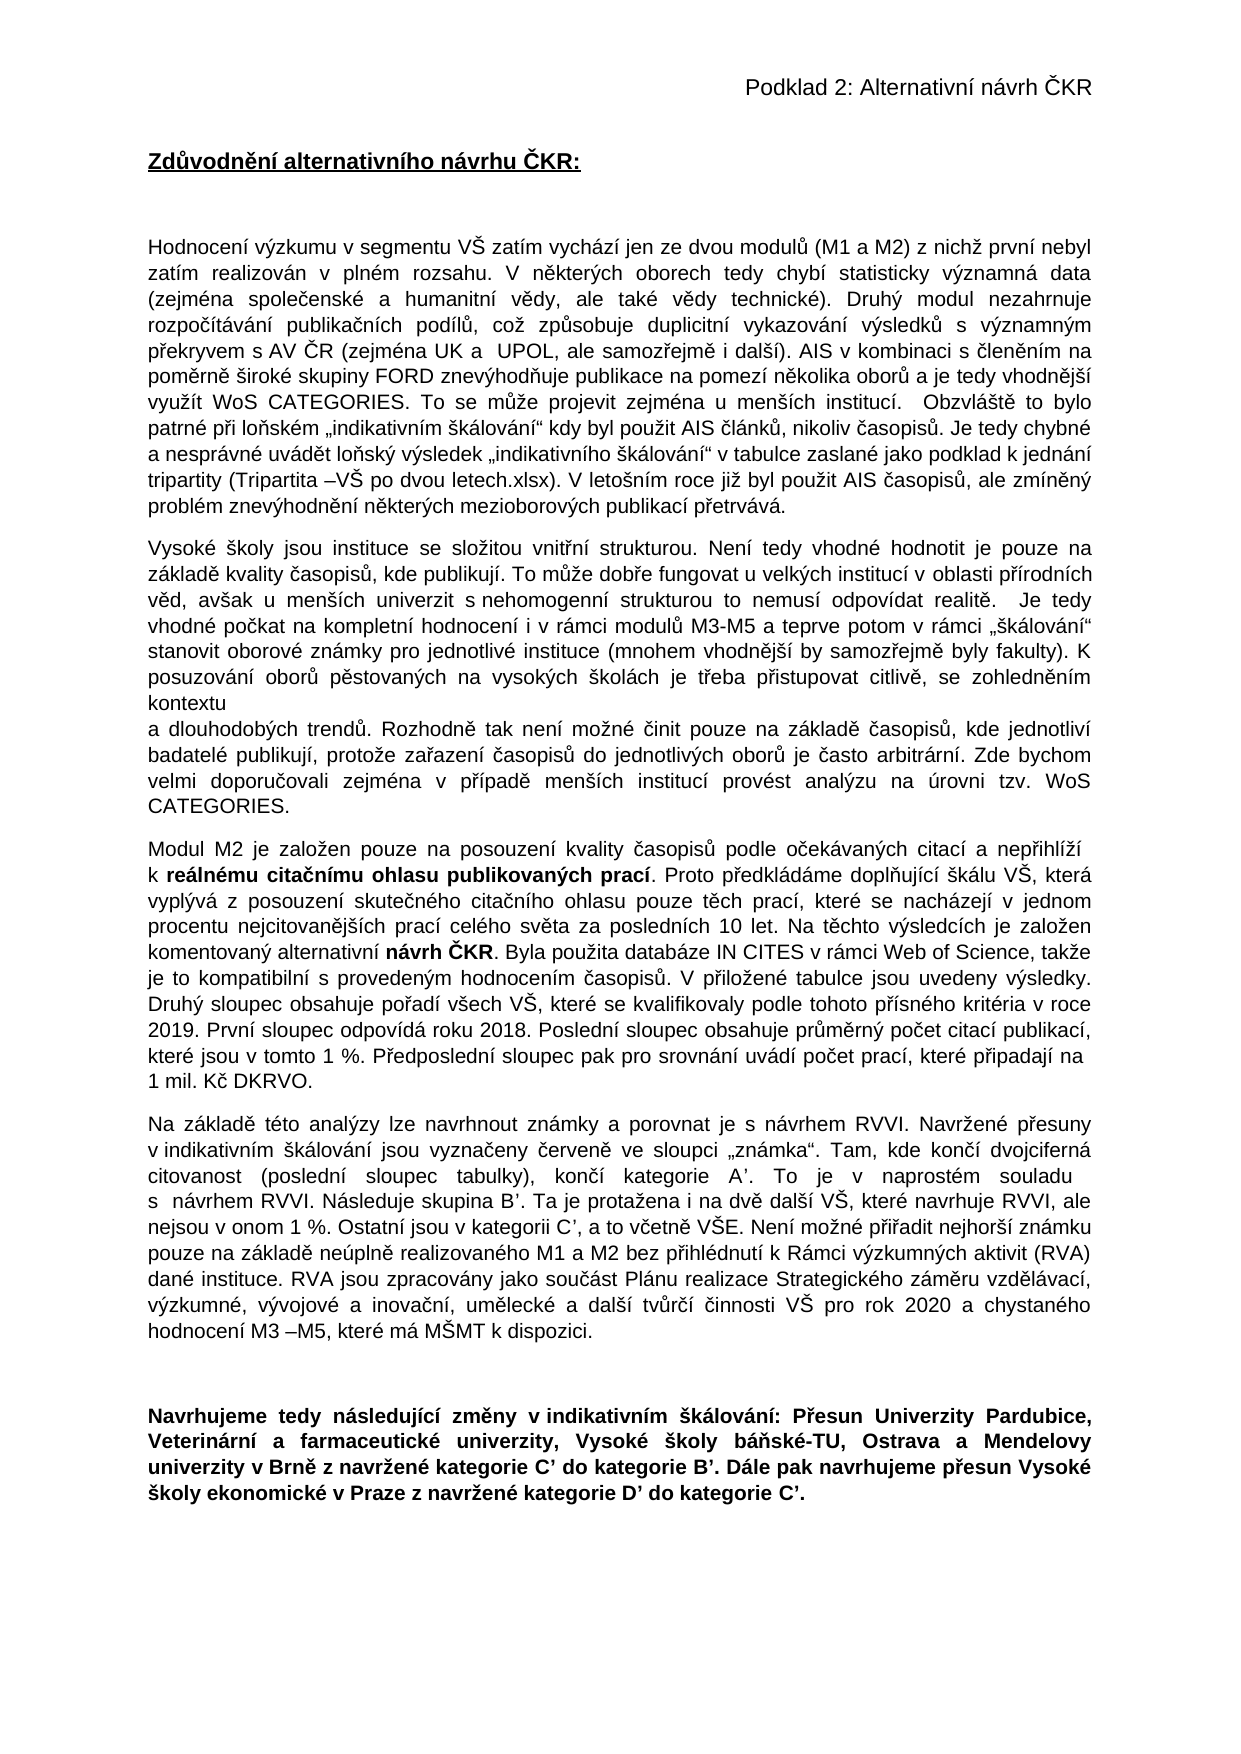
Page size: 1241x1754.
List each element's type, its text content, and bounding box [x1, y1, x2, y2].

text Vysoké školy jsou instituce se složitou vnitřní strukturou. Není tedy vhodné hodnotit je pouze na základě kvality časopisů, kde publikují. To může dobře fungovat u velkých institucí v oblasti přírodních věd, avšak u menších univerzit s nehomogenní strukturou to nemusí odpovídat realitě. Je tedy vhodné počkat na kompletní hodnocení i v rámci modulů M3-M5 a teprve potom v rámci „škálování“ stanovit oborové známky pro jednotlivé instituce (mnohem vhodnější by samozřejmě byly fakulty). K posuzování oborů pěstovaných na vysokých školách je třeba přistupovat citlivě, se zohledněním kontextu a dlouhodobých trendů. Rozhodně tak není možné činit pouze na základě časopisů, kde jednotliví badatelé publikují, protože zařazení časopisů do jednotlivých oborů je často arbitrární. Zde bychom velmi doporučovali zejména v případě menších institucí provést analýzu na úrovni tzv. WoS CATEGORIES. [148, 536, 1093, 818]
text Zdůvodnění alternativního návrhu ČKR: [148, 148, 1093, 174]
text Navrhujeme tedy následující změny v indikativním škálování: Přesun Univerzity Pardubice, Veterinární a farmaceutické univerzity, Vysoké školy báňské-TU, Ostrava a Mendelovy univerzity v Brně z navržené kategorie C’ do kategorie B’. Dále pak navrhujeme přesun Vysoké školy ekonomické v Praze z navržené kategorie D’ do kategorie C’. [148, 1403, 1093, 1505]
text Modul M2 je založen pouze na posouzení kvality časopisů podle očekávaných citací a nepřihlíží k reálnému citačnímu ohlasu publikovaných prací. Proto předkládáme doplňující škálu VŠ, která vyplývá z posouzení skutečného citačního ohlasu pouze těch prací, které se nacházejí v jednom procentu nejcitovanějších prací celého světa za posledních 10 let. Na těchto výsledcích je založen komentovaný alternativní návrh ČKR. Byla použita databáze IN CITES v rámci Web of Science, takže je to kompatibilní s provedeným hodnocením časopisů. V přiložené tabulce jsou uvedeny výsledky. Druhý sloupec obsahuje pořadí všech VŠ, které se kvalifikovaly podle tohoto přísného kritéria v roce 2019. První sloupec odpovídá roku 2018. Poslední sloupec obsahuje průměrný počet citací publikací, které jsou v tomto 1 %. Předposlední sloupec pak pro srovnání uvádí počet prací, které připadají na 1 mil. Kč DKRVO. [148, 837, 1093, 1093]
text Hodnocení výzkumu v segmentu VŠ zatím vychází jen ze dvou modulů (M1 a M2) z nichž první nebyl zatím realizován v plném rozsahu. V některých oborech tedy chybí statisticky významná data (zejména společenské a humanitní vědy, ale také vědy technické). Druhý modul nezahrnuje rozpočítávání publikačních podílů, což způsobuje duplicitní vykazování výsledků s významným překryvem s AV ČR (zejména UK a UPOL, ale samozřejmě i další). AIS v kombinaci s členěním na poměrně široké skupiny FORD znevýhodňuje publikace na pomezí několika oborů a je tedy vhodnější využít WoS CATEGORIES. To se může projevit zejména u menších institucí. Obzvláště to bylo patrné při loňském „indikativním škálování“ kdy byl použit AIS článků, nikoliv časopisů. Je tedy chybné a nesprávné uvádět loňský výsledek „indikativního škálování“ v tabulce zaslané jako podklad k jednání tripartity (Tripartita –VŠ po dvou letech.xlsx). V letošním roce již byl použit AIS časopisů, ale zmíněný problém znevýhodnění některých mezioborových publikací přetrvává. [148, 235, 1093, 517]
text Na základě této analýzy lze navrhnout známky a porovnat je s návrhem RVVI. Navržené přesuny v indikativním škálování jsou vyznačeny červeně ve sloupci „známka“. Tam, kde končí dvojciferná citovanost (poslední sloupec tabulky), končí kategorie A’. To je v naprostém souladu s návrhem RVVI. Následuje skupina B’. Ta je protažena i na dvě další VŠ, které navrhuje RVVI, ale nejsou v onom 1 %. Ostatní jsou v kategorii C’, a to včetně VŠE. Není možné přiřadit nejhorší známku pouze na základě neúplně realizovaného M1 a M2 bez přihlédnutí k Rámci výzkumných aktivit (RVA) dané instituce. RVA jsou zpracovány jako součást Plánu realizace Strategického záměru vzdělávací, výzkumné, vývojové a inovační, umělecké a další tvůrčí činnosti VŠ pro rok 2020 a chystaného hodnocení M3 –M5, které má MŠMT k dispozici. [148, 1112, 1093, 1342]
